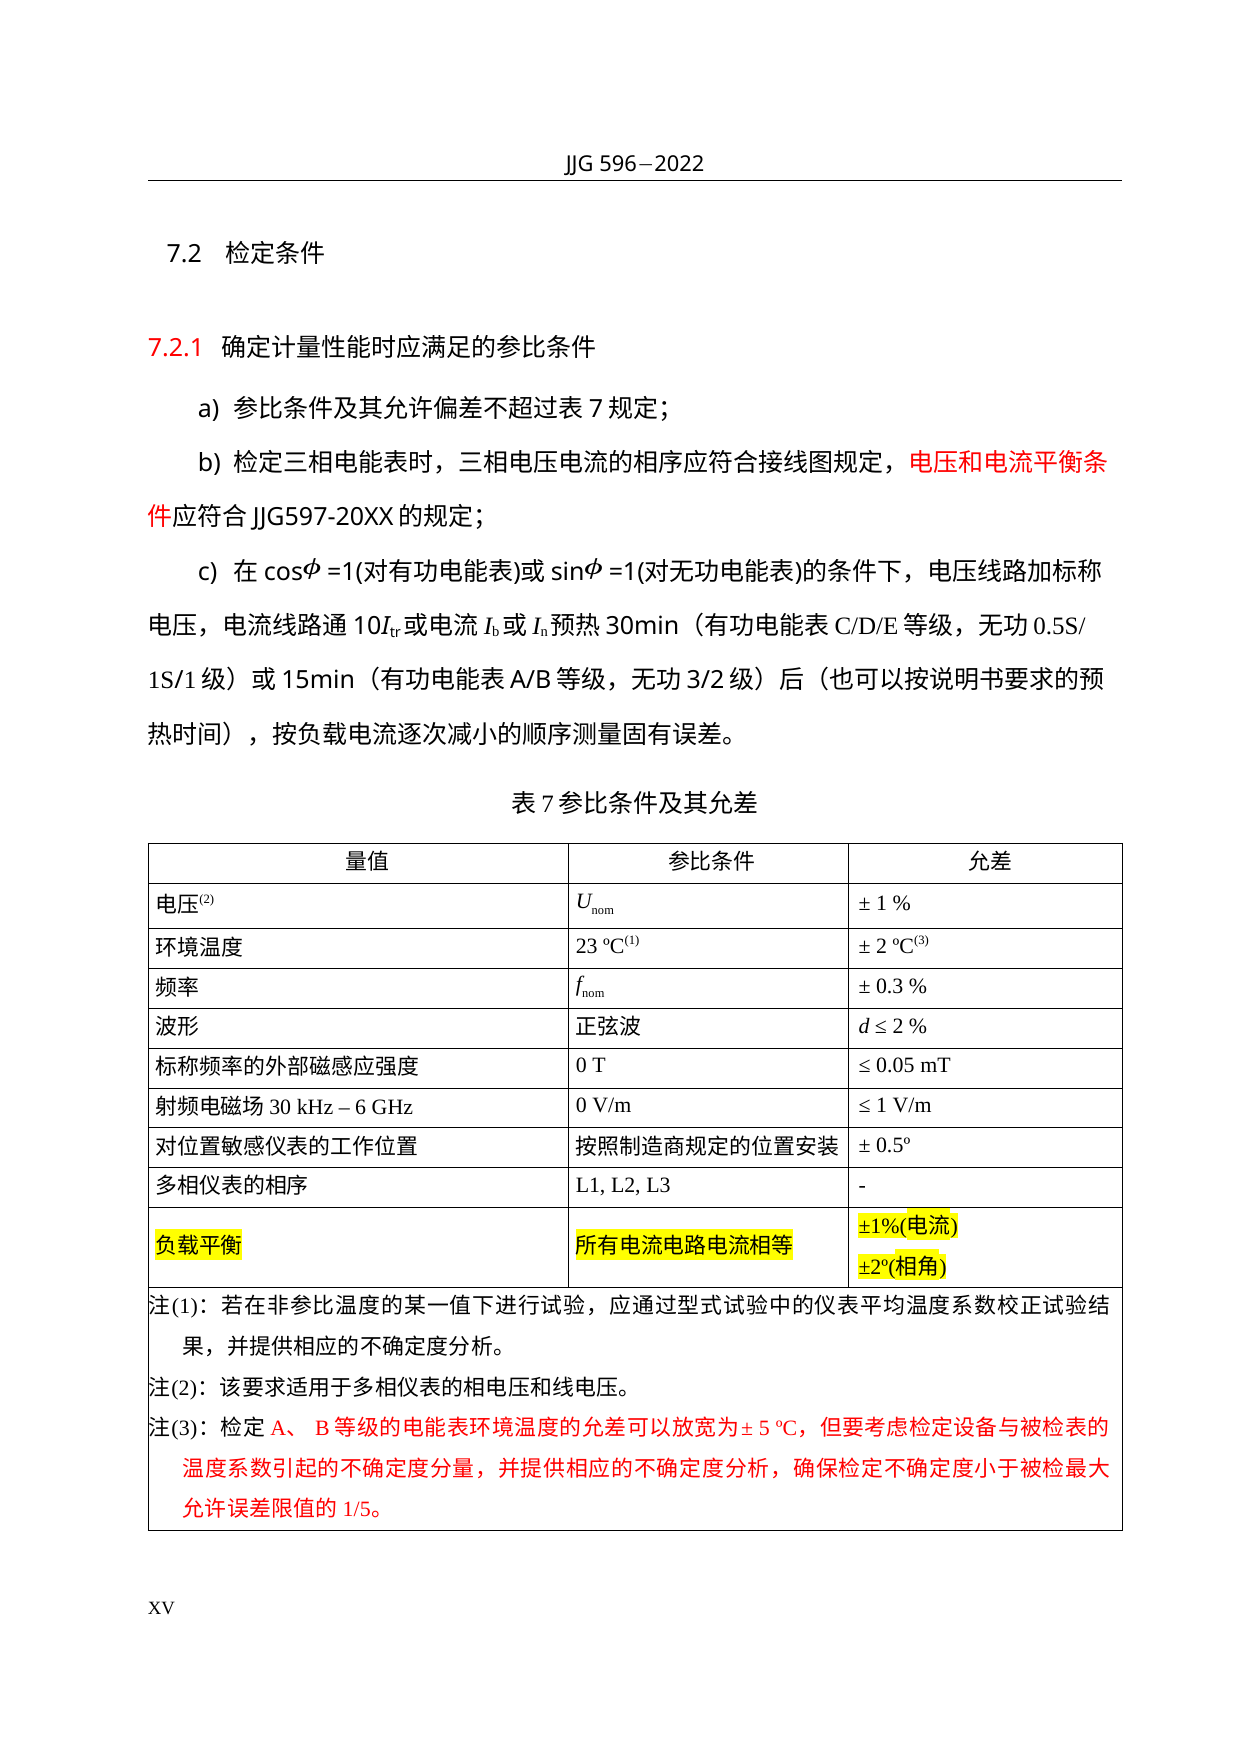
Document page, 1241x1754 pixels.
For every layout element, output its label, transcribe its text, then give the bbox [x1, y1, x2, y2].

table_cell 注(1)：若在非参比温度的某一值下进行试验，应通过型式试验中的仪表平均温度系数校正试验结果，并提供相应的不确定度分析。 注(2)：该要求适用于多相仪表的相电压和线电压。 注(3)：检定A、 B等级的电能表环境温度的允差可以放宽为± 5 ºC，但要考虑检定设备与被检表的温度系数引起的不确定度分量，并提供相应的不确定度分析，确保检定不确定度小于被检最大允许误差限值的1/5。 [149, 1288, 1122, 1529]
table_cell ± 0.5º [849, 1128, 1122, 1167]
table_cell 标称频率的外部磁感应强度 [149, 1049, 568, 1087]
table_header 允差 [849, 844, 1122, 883]
table_cell ≤ 1 V/m [849, 1089, 1122, 1127]
list 在cos=1(对有功电能表)或sin=1(对无功电能表)的条件下，电压线路加标称电压，电流线路通10Itr或电流Ib或In预热30min（有功电能表C/D/E等级，无功0.5S/1S/1级）或15min（有功电能表A/B等级，无功3/2级）后（也可以按说明书要求的预热时间），按负载电流逐次减小的顺序测量固有误差。 [148, 551, 1122, 751]
table_cell 所有电流电路电流相等 [569, 1208, 848, 1287]
list 参比条件及其允许偏差不超过表7规定； [148, 388, 1122, 424]
table_cell 电压(2) [149, 884, 568, 928]
table_cell fnom [569, 969, 848, 1008]
subtitle 检定条件 [166, 219, 1122, 284]
table_cell 0 T [569, 1049, 848, 1087]
table_cell ±1%(电流) ±2º(相角) [849, 1208, 1122, 1287]
table_header 量值 [149, 844, 568, 883]
table_cell ± 2 ºC(3) [849, 929, 1122, 968]
table_cell 射频电磁场 30 kHz – 6 GHz [149, 1089, 568, 1127]
table_header 参比条件 [569, 844, 848, 883]
table_cell Unom [569, 884, 848, 928]
table_cell - [849, 1168, 1122, 1207]
table_cell L1, L2, L3 [569, 1168, 848, 1207]
table_cell ± 1 % [849, 884, 1122, 928]
table_cell 对位置敏感仪表的工作位置 [149, 1128, 568, 1167]
list 检定三相电能表时，三相电压电流的相序应符合接线图规定，电压和电流平衡条件应符合JJG597-20XX的规定； [148, 442, 1122, 533]
text 表7参比条件及其允差 [148, 769, 1122, 834]
table_cell 0 V/m [569, 1089, 848, 1127]
table_cell ± 0.3 % [849, 969, 1122, 1008]
table_cell d ≤ 2 % [849, 1009, 1122, 1048]
table_cell 正弦波 [569, 1009, 848, 1048]
table_cell 频率 [149, 969, 568, 1008]
table_cell ≤ 0.05 mT [849, 1049, 1122, 1087]
table_cell 波形 [149, 1009, 568, 1048]
table_cell 环境温度 [149, 929, 568, 968]
table_cell 按照制造商规定的位置安装 [569, 1128, 848, 1167]
table_cell 23 ºC(1) [569, 929, 848, 968]
list 确定计量性能时应满足的参比条件 [148, 313, 1122, 378]
table_cell 多相仪表的相序 [149, 1168, 568, 1207]
table_cell 负载平衡 [149, 1208, 568, 1287]
